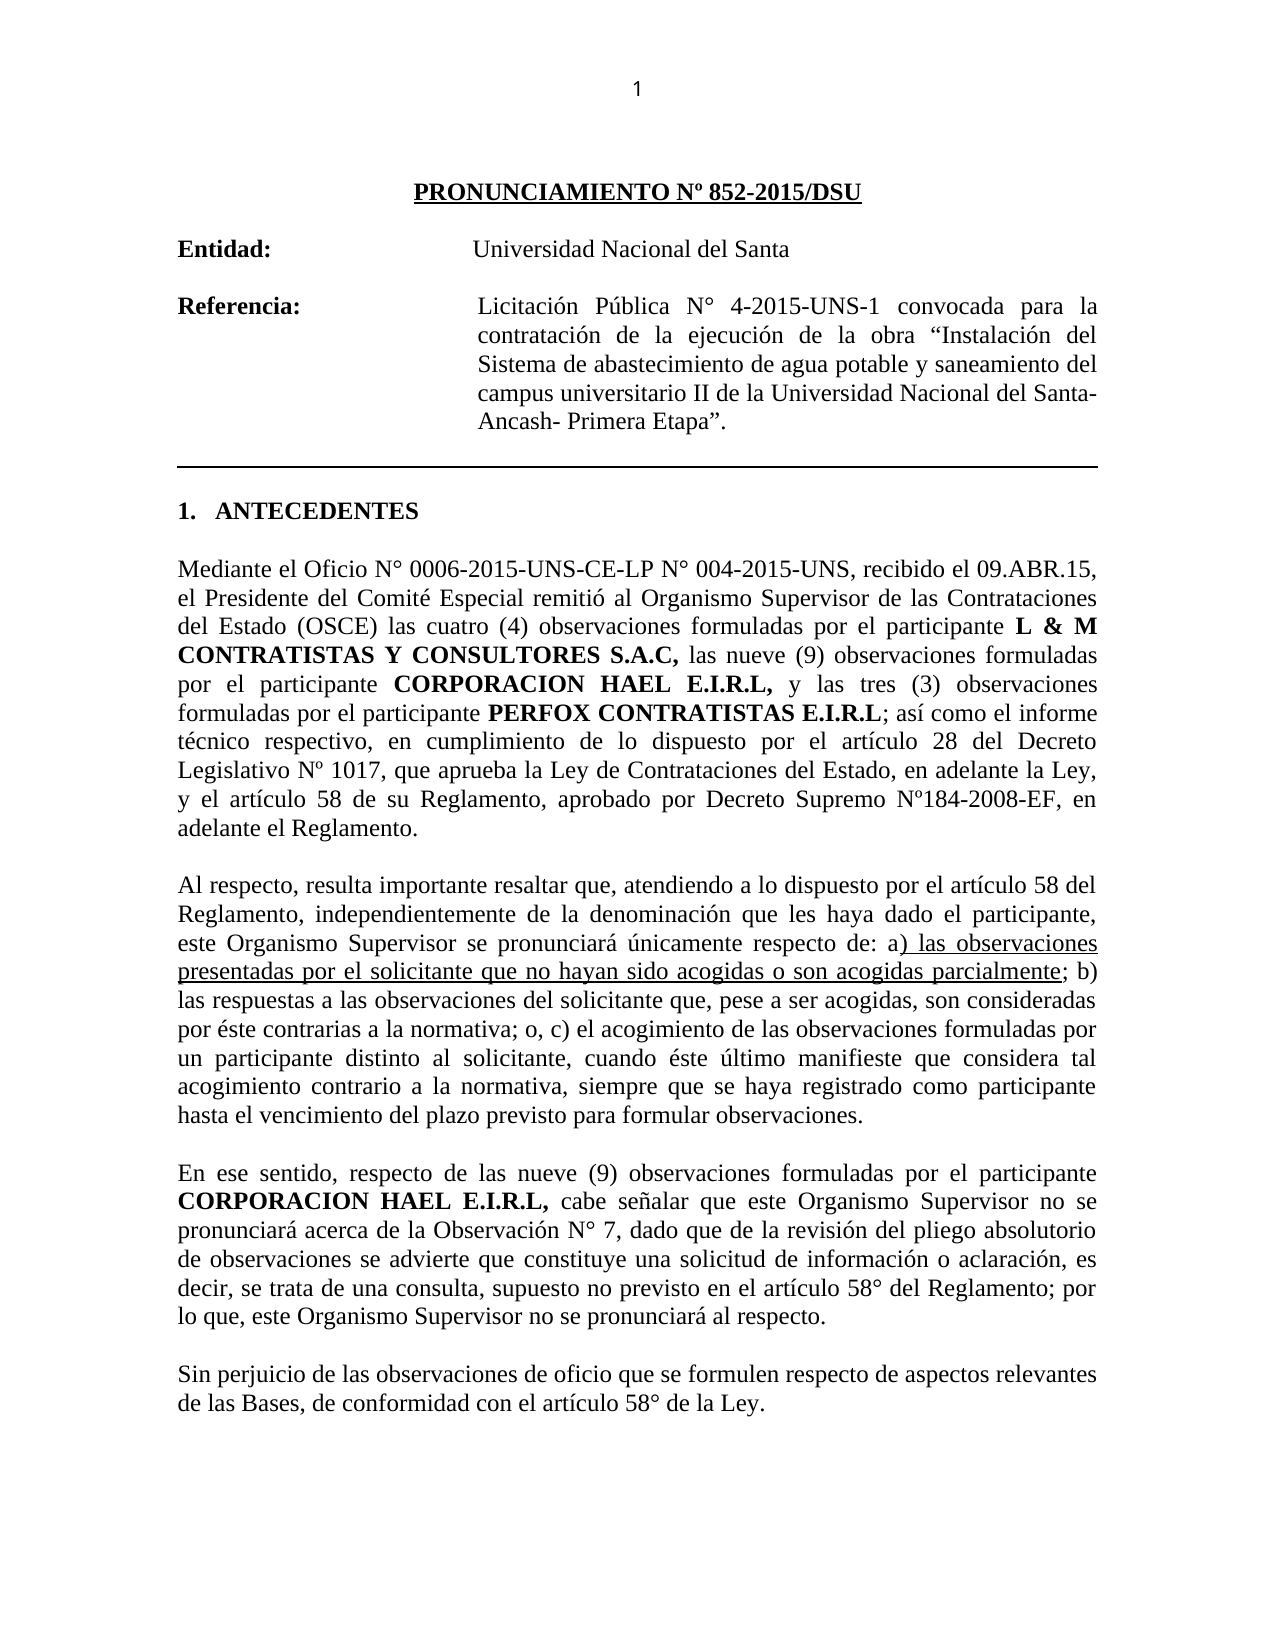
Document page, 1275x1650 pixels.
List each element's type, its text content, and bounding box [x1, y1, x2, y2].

text Referencia: Licitación Pública N° 4-2015-UNS-1 convocada para la contratación de la ejecución de la obra “Instalación del Sistema de abastecimiento de agua potable y saneamiento del campus universitario II de la Universidad Nacional del Santa- Ancash- Primera Etapa”. [177, 291, 1098, 435]
text PRONUNCIAMIENTO Nº 852-2015/DSU [177, 177, 1098, 206]
text En ese sentido, respecto de las nueve (9) observaciones formuladas por el participante CORPORACION HAEL E.I.R.L, cabe señalar que este Organismo Supervisor no se pronunciará acerca de la Observación N° 7, dado que de la revisión del pliego absolutorio de observaciones se advierte que constituye una solicitud de información o aclaración, es decir, se trata de una consulta, supuesto no previsto en el artículo 58° del Reglamento; por lo que, este Organismo Supervisor no se pronunciará al respecto. [177, 1158, 1098, 1330]
text Mediante el Oficio N° 0006-2015-UNS-CE-LP N° 004-2015-UNS, recibido el 09.ABR.15, el Presidente del Comité Especial remitió al Organismo Supervisor de las Contrataciones del Estado (OSCE) las cuatro (4) observaciones formuladas por el participante L & M CONTRATISTAS Y CONSULTORES S.A.C, las nueve (9) observaciones formuladas por el participante CORPORACION HAEL E.I.R.L, y las tres (3) observaciones formuladas por el participante PERFOX CONTRATISTAS E.I.R.L; así como el informe técnico respectivo, en cumplimiento de lo dispuesto por el artículo 28 del Decreto Legislativo Nº 1017, que aprueba la Ley de Contrataciones del Estado, en adelante la Ley, y el artículo 58 de su Reglamento, aprobado por Decreto Supremo Nº184-2008-EF, en adelante el Reglamento. [177, 554, 1098, 841]
list ANTECEDENTES [177, 496, 1098, 525]
text Sin perjuicio de las observaciones de oficio que se formulen respecto de aspectos relevantes de las Bases, de conformidad con el artículo 58° de la Ley. [177, 1359, 1098, 1416]
text Entidad: Universidad Nacional del Santa [177, 234, 1098, 263]
text Al respecto, resulta importante resaltar que, atendiendo a lo dispuesto por el artículo 58 del Reglamento, independientemente de la denominación que les haya dado el participante, este Organismo Supervisor se pronunciará únicamente respecto de: a) las observaciones presentadas por el solicitante que no hayan sido acogidas o son acogidas parcialmente; b) las respuestas a las observaciones del solicitante que, pese a ser acogidas, son consideradas por éste contrarias a la normativa; o, c) el acogimiento de las observaciones formuladas por un participante distinto al solicitante, cuando éste último manifieste que considera tal acogimiento contrario a la normativa, siempre que se haya registrado como participante hasta el vencimiento del plazo previsto para formular observaciones. [177, 870, 1098, 1129]
